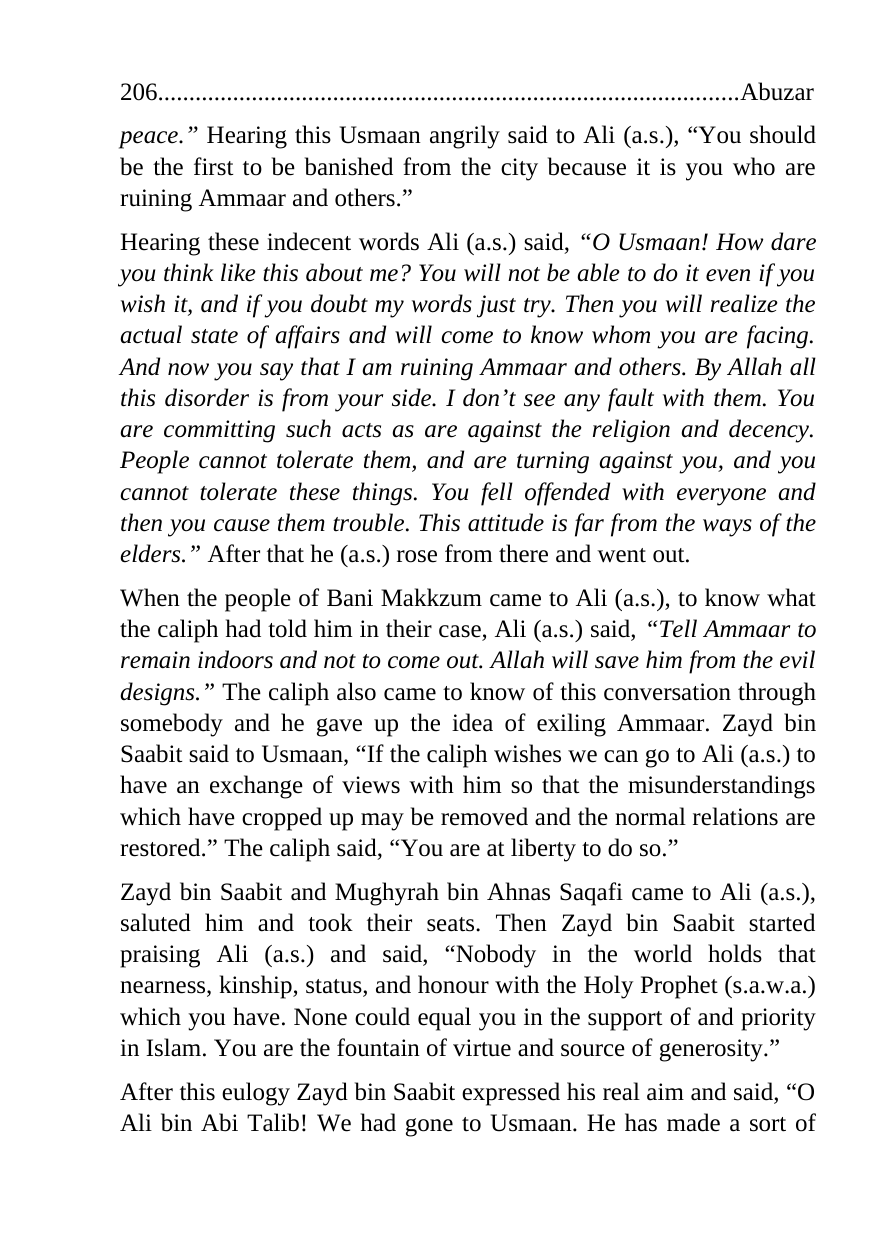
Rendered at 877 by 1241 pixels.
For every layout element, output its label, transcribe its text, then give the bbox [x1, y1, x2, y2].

text When the people of Bani Makkzum came to Ali (a.s.), to know what the caliph had told him in their case, Ali (a.s.) said, “Tell Ammaar to remain indoors and not to come out. Allah will save him from the evil designs.” The caliph also came to know of this conversation through somebody and he gave up the idea of exiling Ammaar. Zayd bin Saabit said to Usmaan, “If the caliph wishes we can go to Ali (a.s.) to have an exchange of views with him so that the misunderstandings which have cropped up may be removed and the normal relations are restored.” The caliph said, “You are at liberty to do so.” [120, 581, 817, 862]
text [120, 119, 817, 212]
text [120, 1075, 817, 1137]
text Hearing these indecent words Ali (a.s.) said, “O Usmaan! How dare you think like this about me? You will not be able to do it even if you wish it, and if you doubt my words just try. Then you will realize the actual state of affairs and will come to know whom you are facing. And now you say that I am ruining Ammaar and others. By Allah all this disorder is from your side. I don’t see any fault with them. You are committing such acts as are against the religion and decency. People cannot tolerate them, and are turning against you, and you cannot tolerate these things. You fell offended with everyone and then you cause them trouble. This attitude is far from the ways of the elders.” After that he (a.s.) rose from there and went out. [120, 225, 817, 569]
text Zayd bin Saabit and Mughyrah bin Ahnas Saqafi came to Ali (a.s.), saluted him and took their seats. Then Zayd bin Saabit started praising Ali (a.s.) and said, “Nobody in the world holds that nearness, kinship, status, and honour with the Holy Prophet (s.a.w.a.) which you have. None could equal you in the support of and priority in Islam. You are the fountain of virtue and source of generosity.” [120, 875, 817, 1062]
